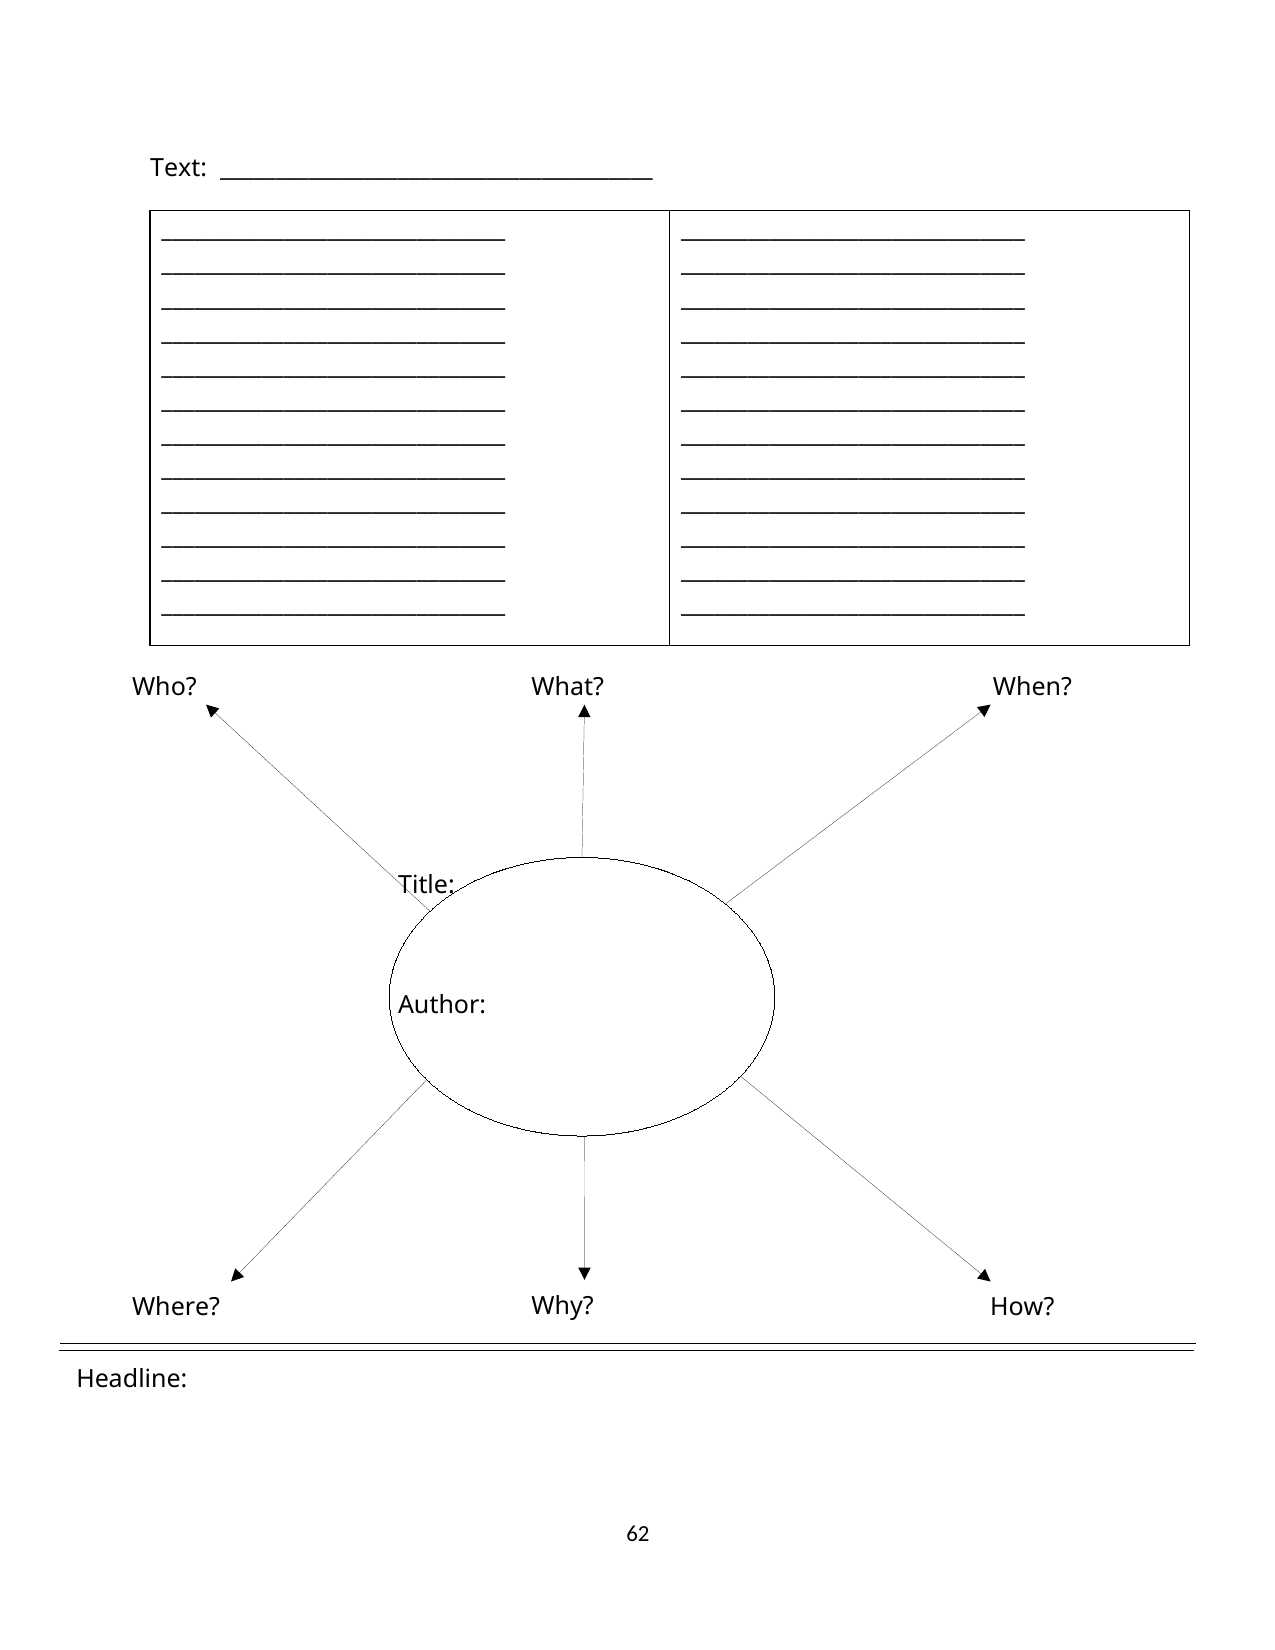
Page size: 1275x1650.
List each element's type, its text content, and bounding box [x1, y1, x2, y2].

table_header _______________________________ _______________________________ _______________________________ _______________________________ _______________________________ _______________________________ _______________________________ _______________________________ _______________________________ _______________________________ _______________________________ _______________________________ [151, 211, 669, 644]
list Text: _______________________________________ [150, 150, 1125, 184]
table_header _______________________________ _______________________________ _______________________________ _______________________________ _______________________________ _______________________________ _______________________________ _______________________________ _______________________________ _______________________________ _______________________________ _______________________________ [670, 211, 1189, 644]
